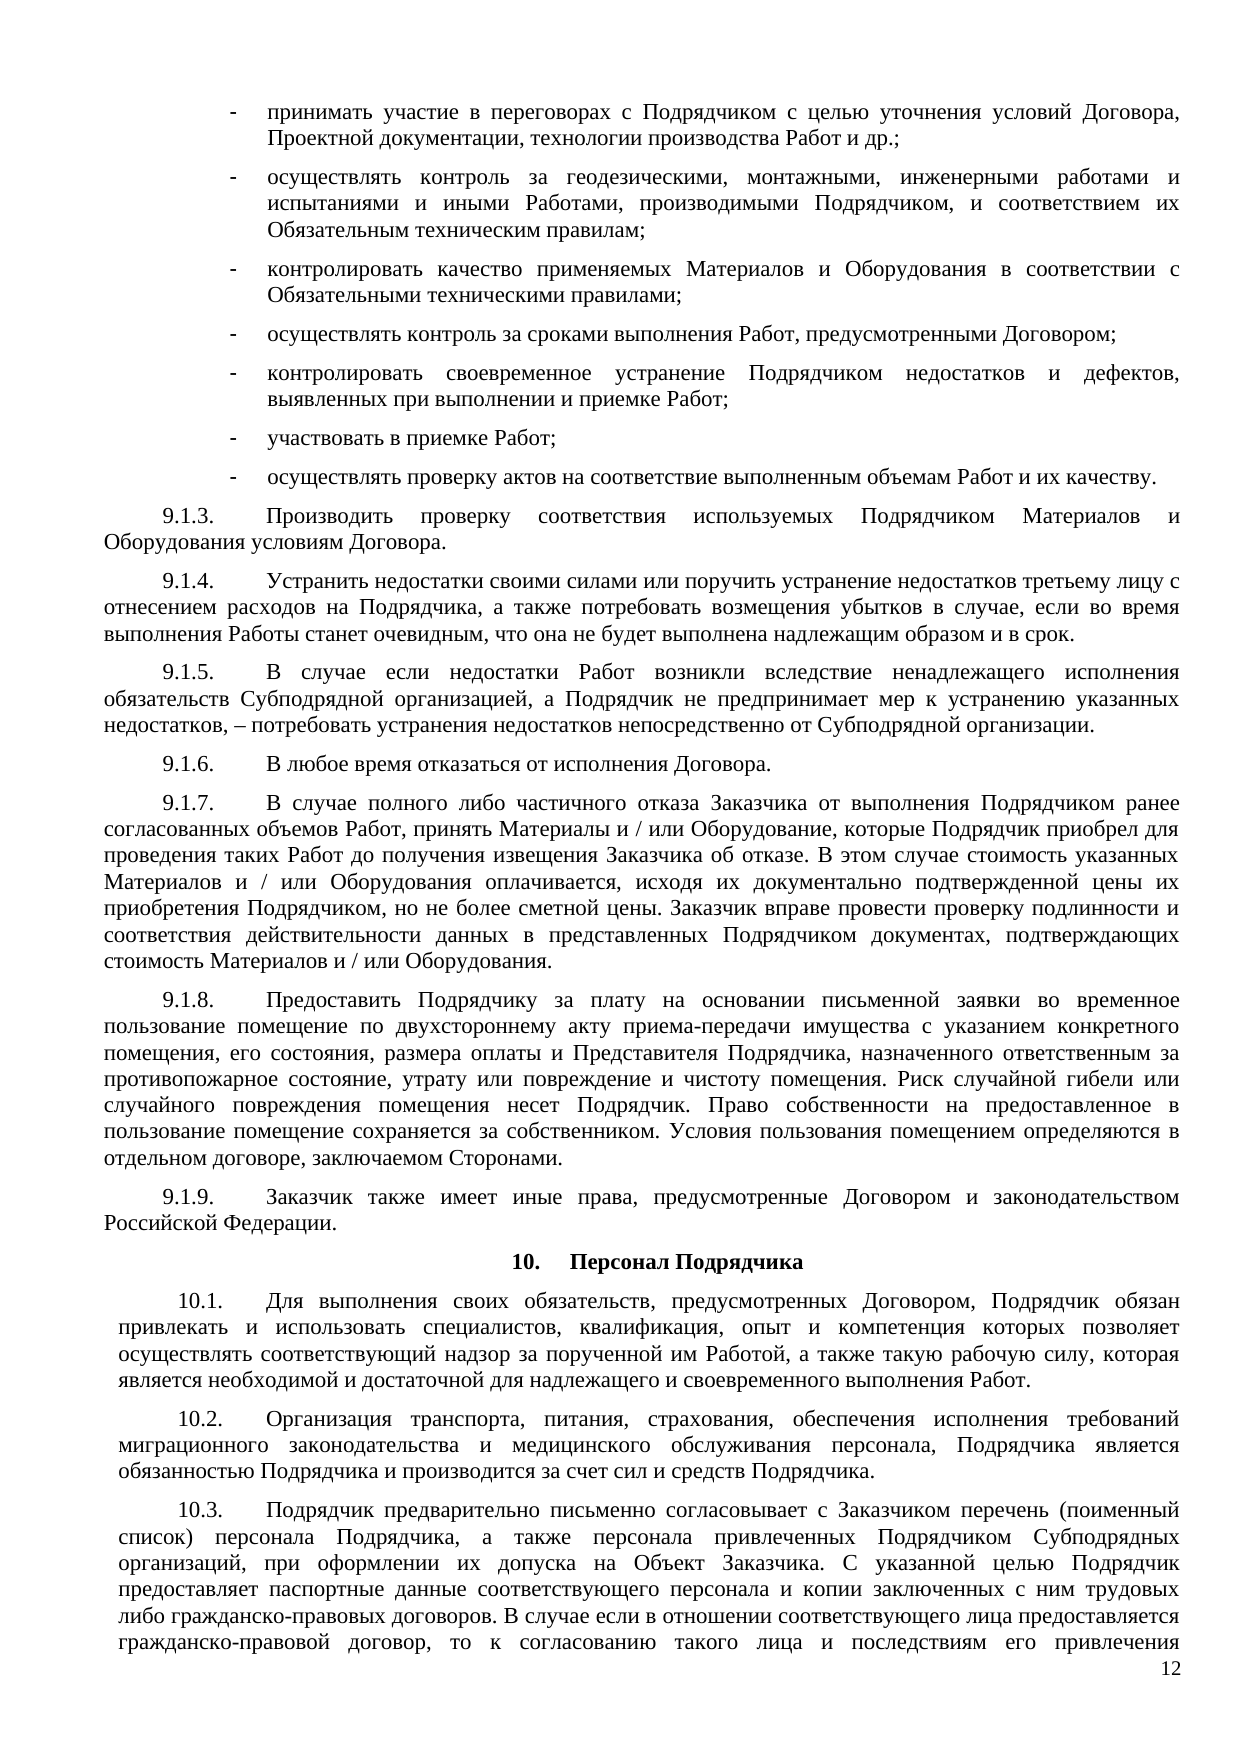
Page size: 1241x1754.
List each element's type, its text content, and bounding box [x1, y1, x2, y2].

text В случае если недостатки Работ возникли вследствие ненадлежащего исполнения обязательств Субподрядной организацией, а Подрядчик не предпринимает мер к устранению указанных недостатков, – потребовать устранения недостатков непосредственно от Субподрядной организации. [103, 658, 1181, 737]
text Предоставить Подрядчику за плату на основании письменной заявки во временное пользование помещение по двухстороннему акту приема-передачи имущества с указанием конкретного помещения, его состояния, размера оплаты и Представителя Подрядчика, назначенного ответственным за противопожарное состояние, утрату или повреждение и чистоту помещения. Риск случайной гибели или случайного повреждения помещения несет Подрядчик. Право собственности на предоставленное в пользование помещение сохраняется за собственником. Условия пользования помещением определяются в отдельном договоре, заключаемом Сторонами. [103, 986, 1181, 1170]
text Устранить недостатки своими силами или поручить устранение недостатков третьему лицу с отнесением расходов на Подрядчика, а также потребовать возмещения убытков в случае, если во время выполнения Работы станет очевидным, что она не будет выполнена надлежащим образом и в срок. [103, 567, 1181, 646]
text участвовать в приемке Работ; [229, 424, 1181, 450]
text осуществлять проверку актов на соответствие выполненным объемам Работ и их качеству. [229, 463, 1181, 489]
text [118, 1496, 1181, 1654]
text Персонал Подрядчика [118, 1248, 1181, 1274]
text принимать участие в переговорах с Подрядчиком с целью уточнения условий Договора, Проектной документации, технологии производства Работ и др.; [229, 98, 1181, 151]
text Для выполнения своих обязательств, предусмотренных Договором, Подрядчик обязан привлекать и использовать специалистов, квалификация, опыт и компетенция которых позволяет осуществлять соответствующий надзор за порученной им Работой, а также такую рабочую силу, которая является необходимой и достаточной для надлежащего и своевременного выполнения Работ. [118, 1287, 1181, 1392]
text осуществлять контроль за геодезическими, монтажными, инженерными работами и испытаниями и иными Работами, производимыми Подрядчиком, и соответствием их Обязательным техническим правилам; [229, 163, 1181, 242]
text Организация транспорта, питания, страхования, обеспечения исполнения требований миграционного законодательства и медицинского обслуживания персонала, Подрядчика является обязанностью Подрядчика и производится за счет сил и средств Подрядчика. [118, 1405, 1181, 1484]
text осуществлять контроль за сроками выполнения Работ, предусмотренными Договором; [229, 320, 1181, 346]
text В случае полного либо частичного отказа Заказчика от выполнения Подрядчиком ранее согласованных объемов Работ, принять Материалы и / или Оборудование, которые Подрядчик приобрел для проведения таких Работ до получения извещения Заказчика об отказе. В этом случае стоимость указанных Материалов и / или Оборудования оплачивается, исходя их документально подтвержденной цены их приобретения Подрядчиком, но не более сметной цены. Заказчик вправе провести проверку подлинности и соответствия действительности данных в представленных Подрядчиком документах, подтверждающих стоимость Материалов и / или Оборудования. [103, 789, 1181, 973]
text контролировать качество применяемых Материалов и Оборудования в соответствии с Обязательными техническими правилами; [229, 255, 1181, 307]
text Заказчик также имеет иные права, предусмотренные Договором и законодательством Российской Федерации. [103, 1183, 1181, 1236]
text контролировать своевременное устранение Подрядчиком недостатков и дефектов, выявленных при выполнении и приемке Работ; [229, 359, 1181, 411]
text Производить проверку соответствия используемых Подрядчиком Материалов и Оборудования условиям Договора. [103, 502, 1181, 554]
text В любое время отказаться от исполнения Договора. [103, 750, 1181, 776]
